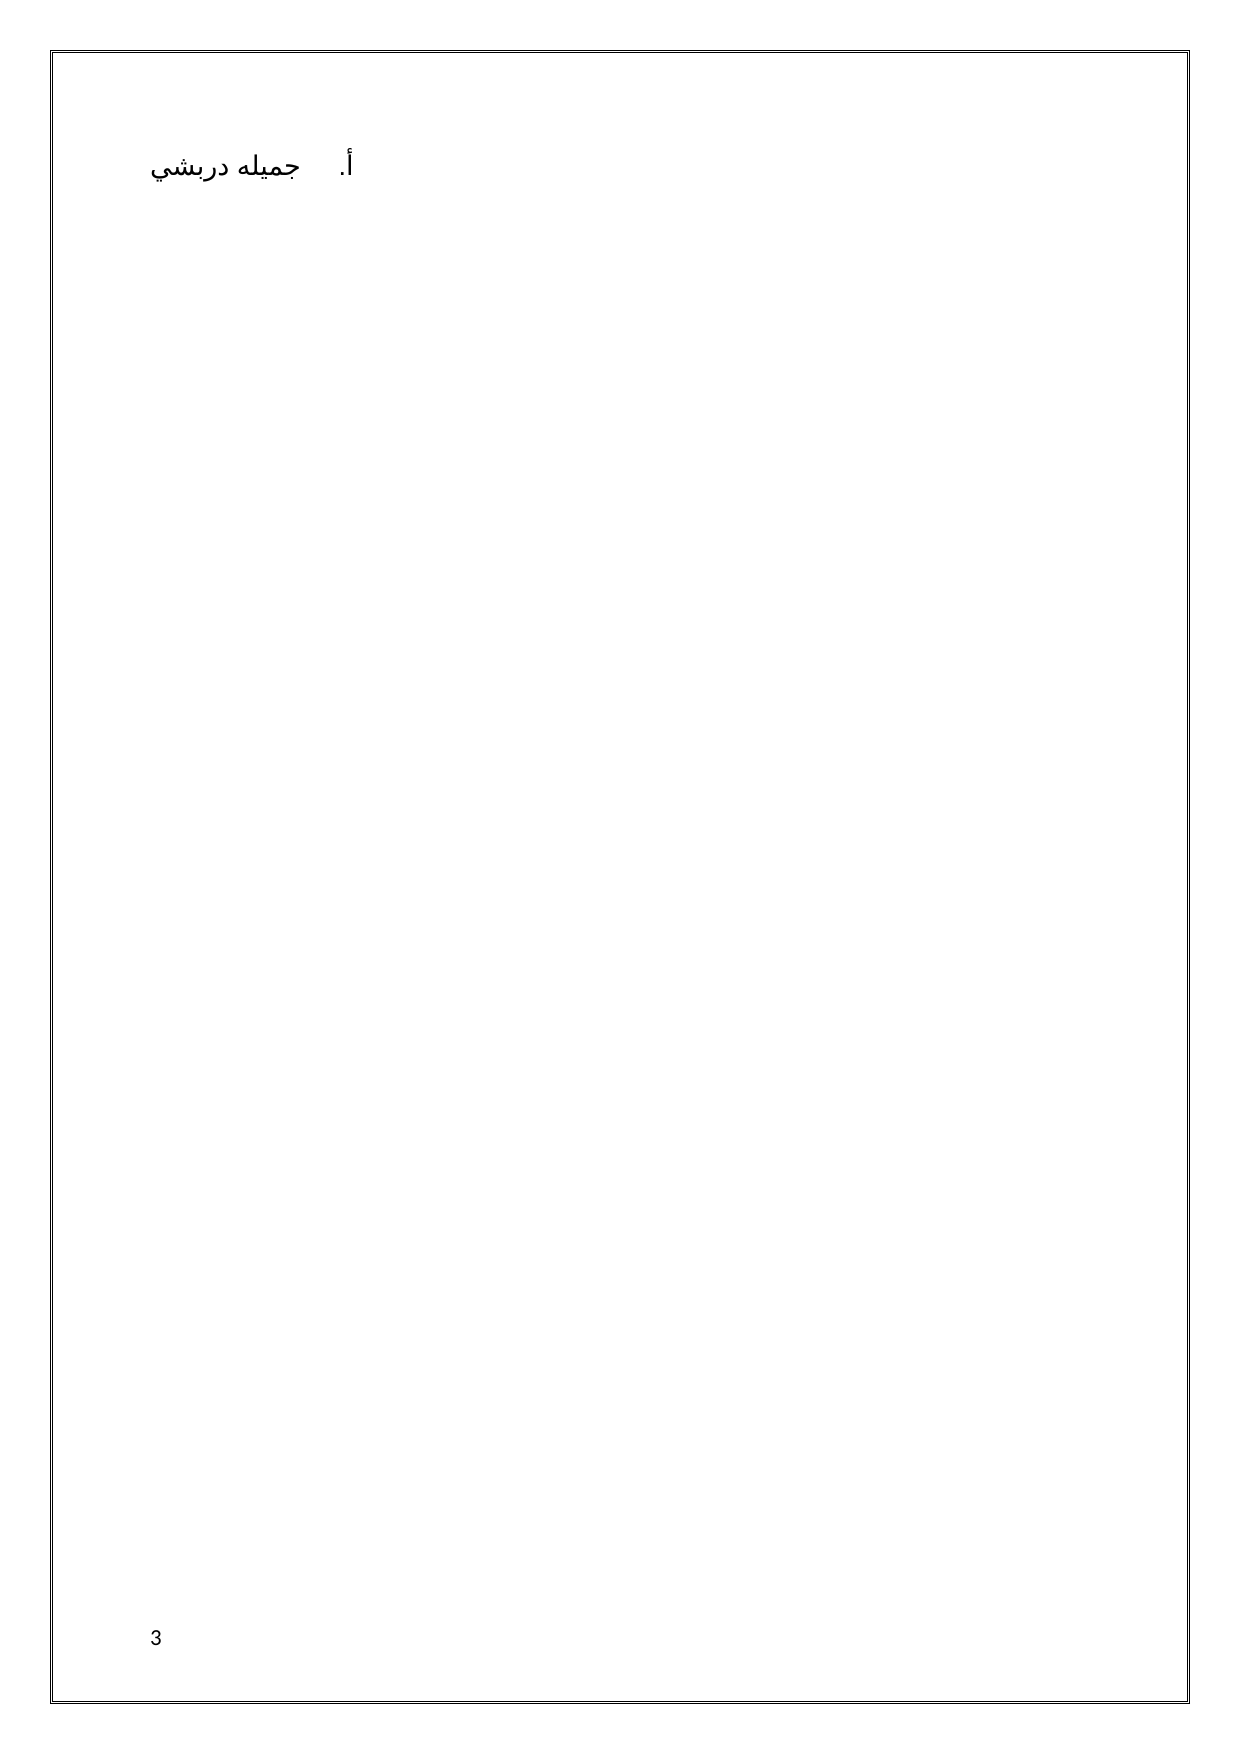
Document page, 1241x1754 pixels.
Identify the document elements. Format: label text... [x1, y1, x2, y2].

list جميله دربشي [150, 150, 978, 181]
